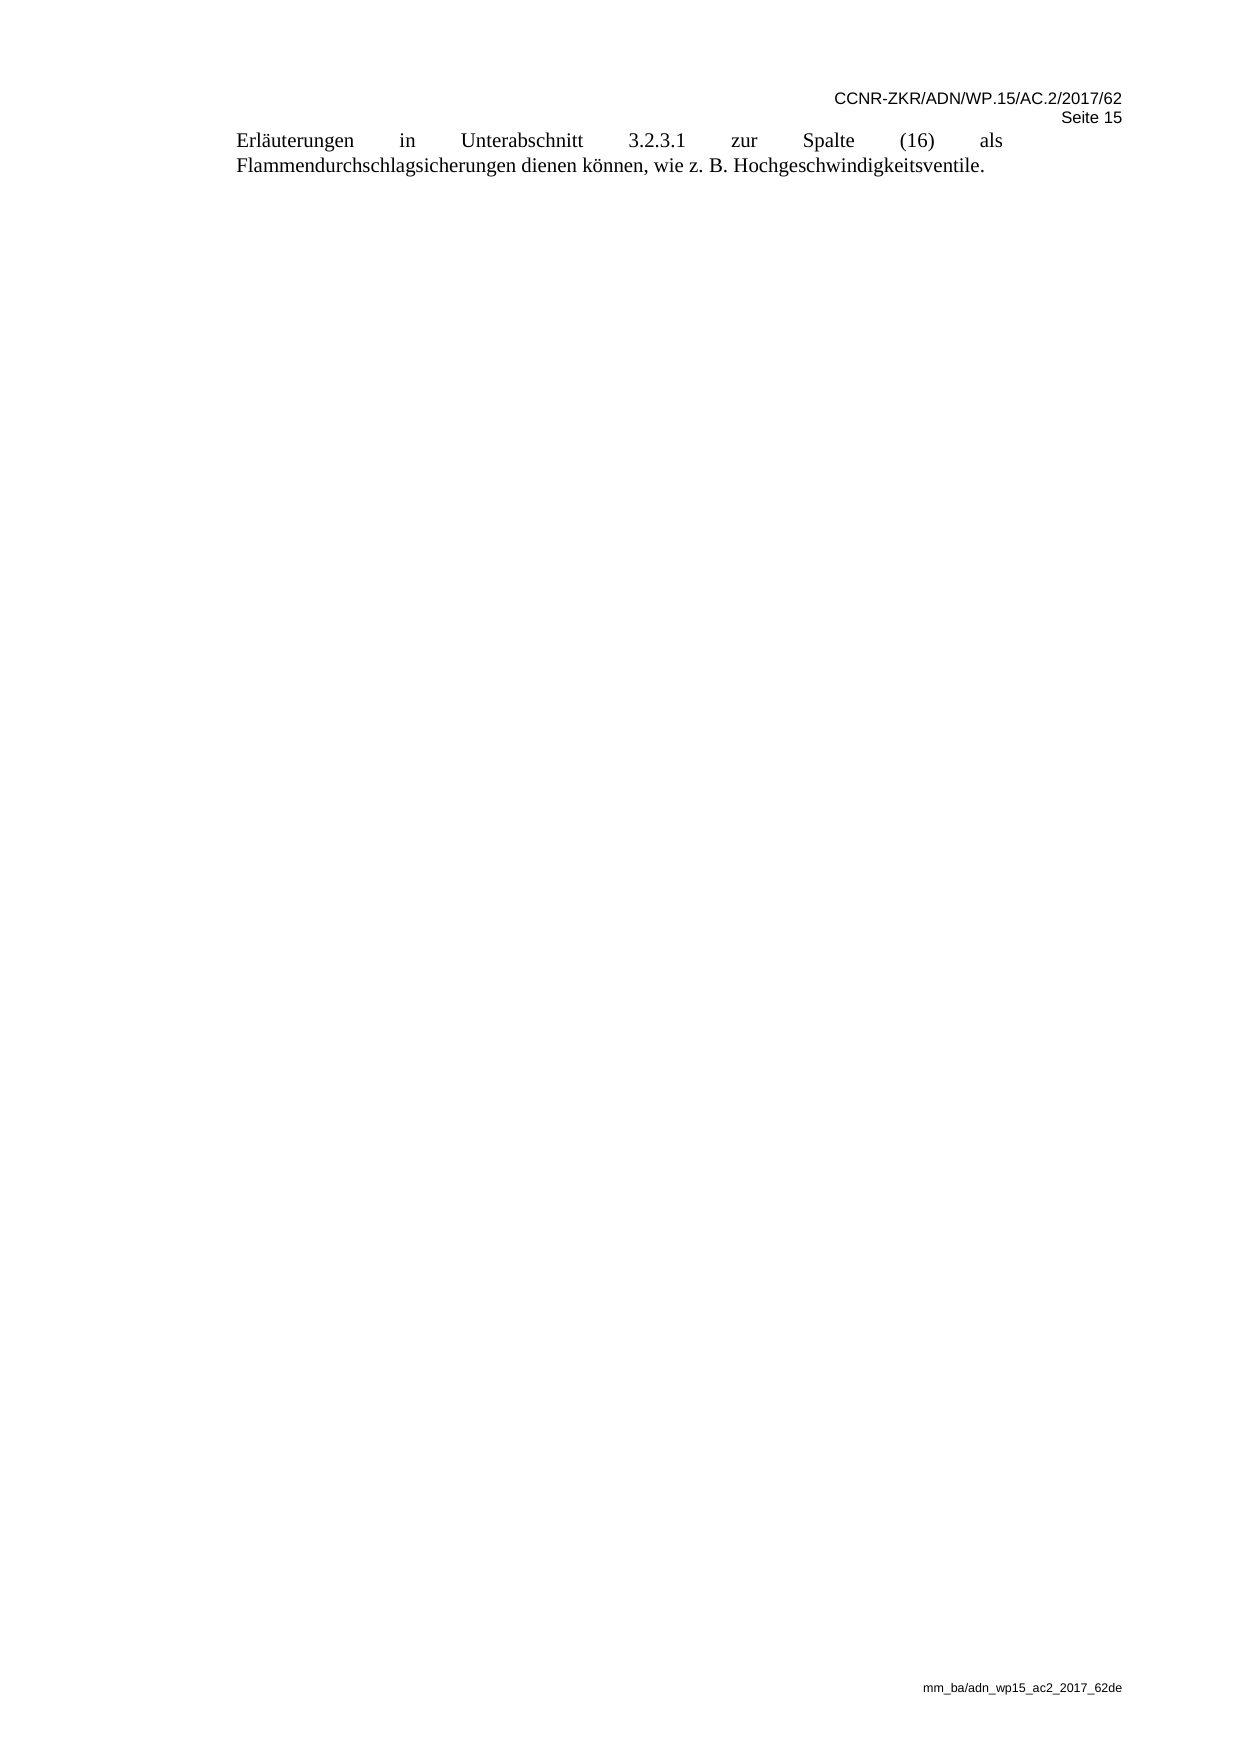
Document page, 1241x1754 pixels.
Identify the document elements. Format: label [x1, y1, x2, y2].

text [236, 127, 1004, 177]
